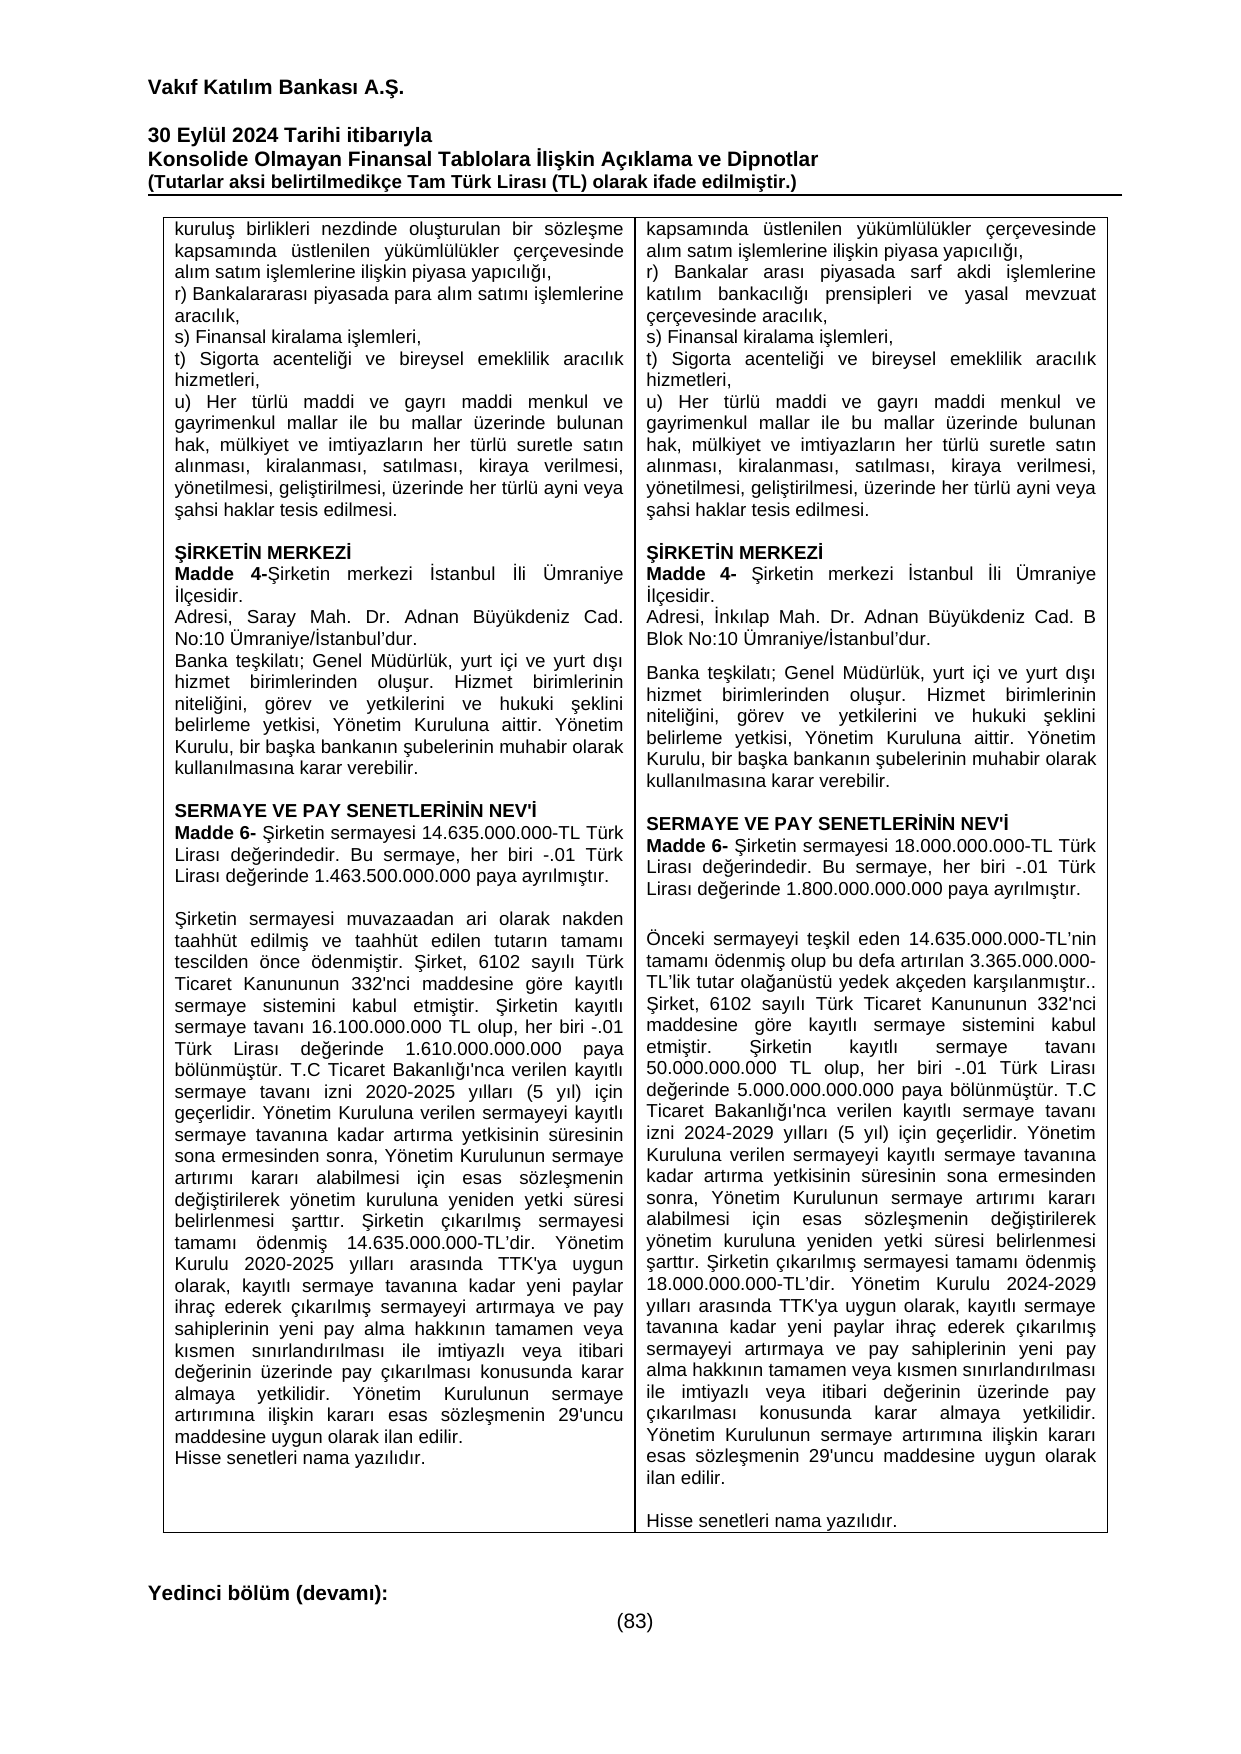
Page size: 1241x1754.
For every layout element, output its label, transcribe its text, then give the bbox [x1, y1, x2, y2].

text Yedinci bölüm (devamı): [148, 1581, 1122, 1604]
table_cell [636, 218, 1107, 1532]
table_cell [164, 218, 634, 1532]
